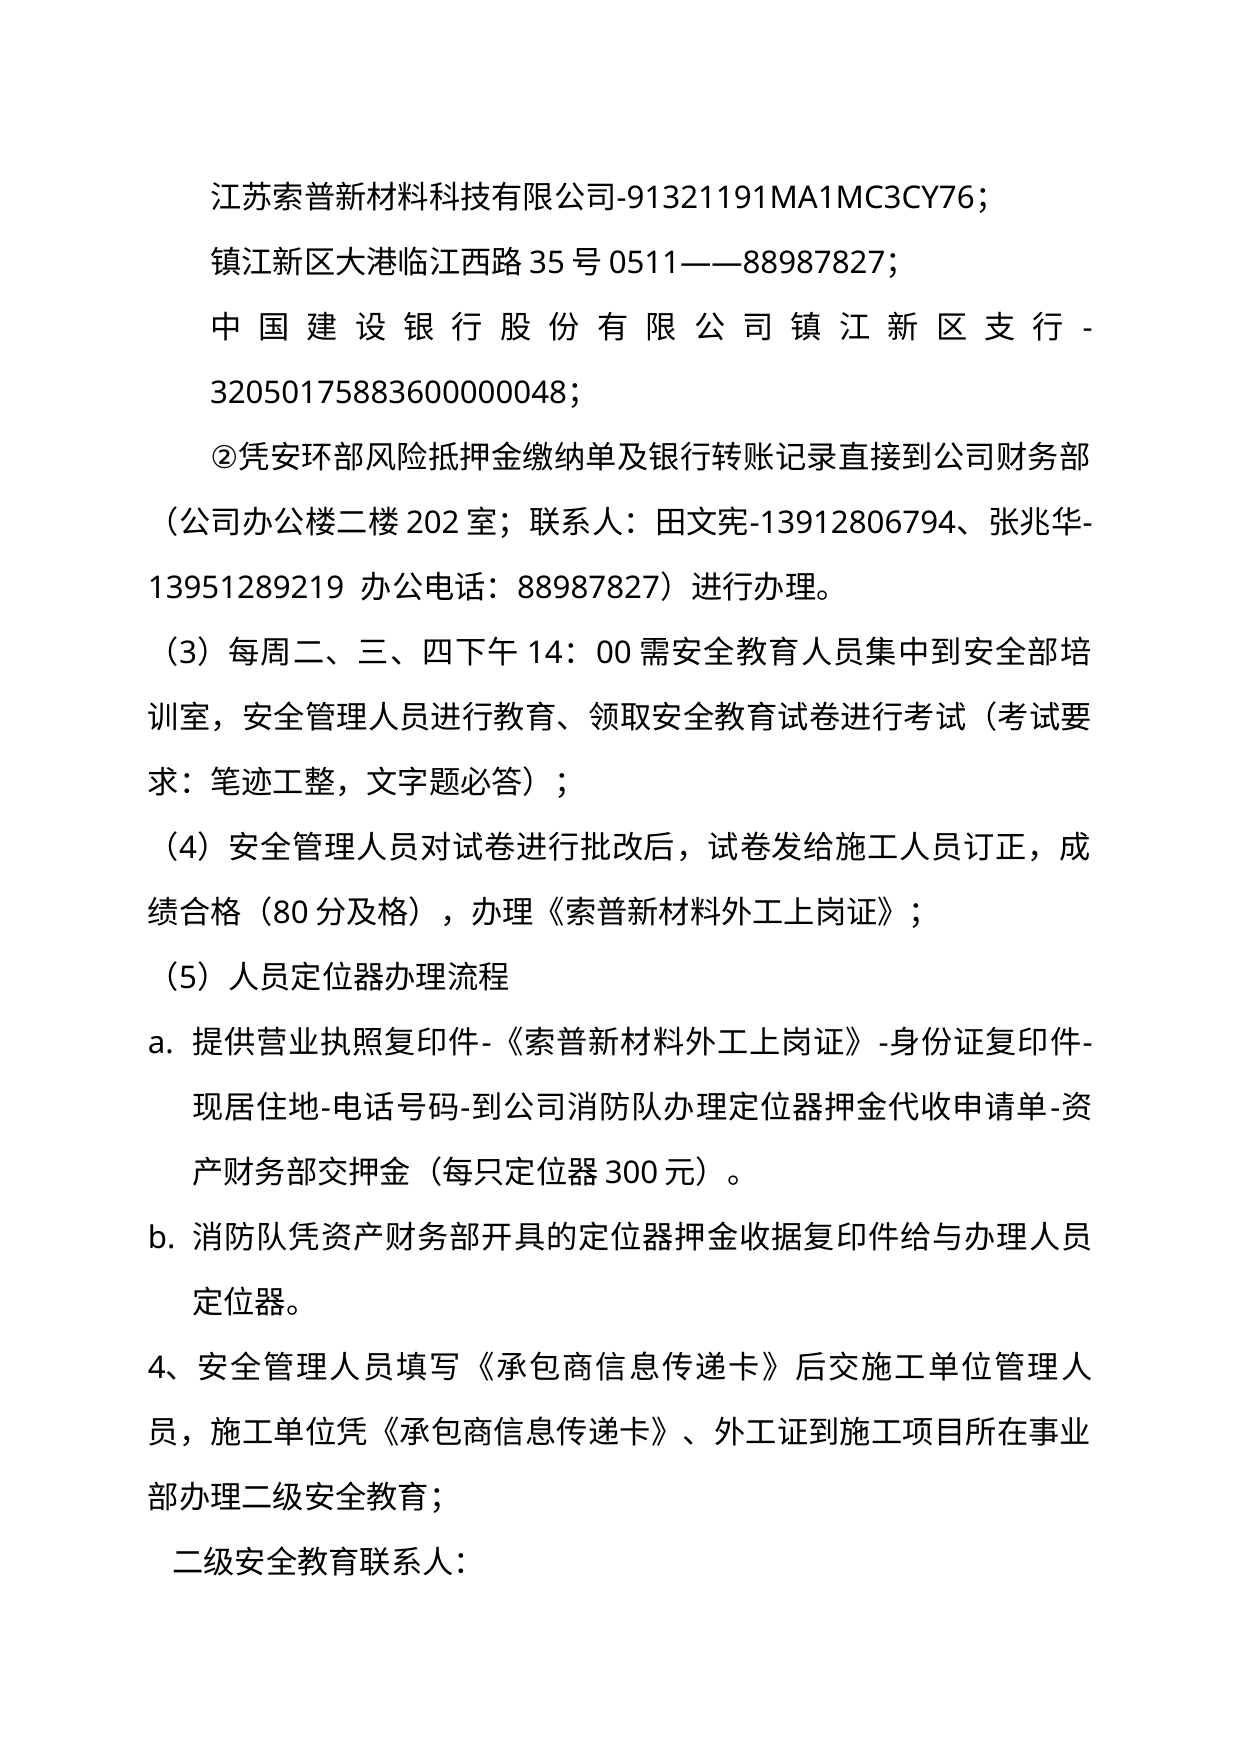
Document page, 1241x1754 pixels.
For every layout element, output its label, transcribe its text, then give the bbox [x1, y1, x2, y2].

list 二级安全教育联系人： [148, 1527, 1092, 1592]
list 消防队凭资产财务部开具的定位器押金收据复印件给与办理人员定位器。 [148, 1202, 1092, 1332]
list ②凭安环部风险抵押金缴纳单及银行转账记录直接到公司财务部（公司办公楼二楼202室；联系人：田文宪-13912806794、张兆华-13951289219 办公电话：88987827）进行办理。 [148, 422, 1092, 617]
list 江苏索普新材料科技有限公司-91321191MA1MC3CY76； [148, 162, 1092, 227]
list 安全管理人员对试卷进行批改后，试卷发给施工人员订正，成绩合格（80分及格），办理《索普新材料外工上岗证》； [148, 812, 1092, 942]
list 安全管理人员填写《承包商信息传递卡》后交施工单位管理人员，施工单位凭《承包商信息传递卡》、外工证到施工项目所在事业部办理二级安全教育； [148, 1332, 1092, 1527]
list 提供营业执照复印件-《索普新材料外工上岗证》-身份证复印件-现居住地-电话号码-到公司消防队办理定位器押金代收申请单-资产财务部交押金（每只定位器300元）。 [148, 1007, 1092, 1202]
list 中国建设银行股份有限公司镇江新区支行-32050175883600000048； [210, 292, 1092, 422]
list 每周二、三、四下午14：00需安全教育人员集中到安全部培训室，安全管理人员进行教育、领取安全教育试卷进行考试（考试要求：笔迹工整，文字题必答）； [148, 617, 1092, 812]
list 人员定位器办理流程 [148, 942, 1092, 1007]
list 镇江新区大港临江西路35号0511——88987827； [148, 227, 1092, 292]
